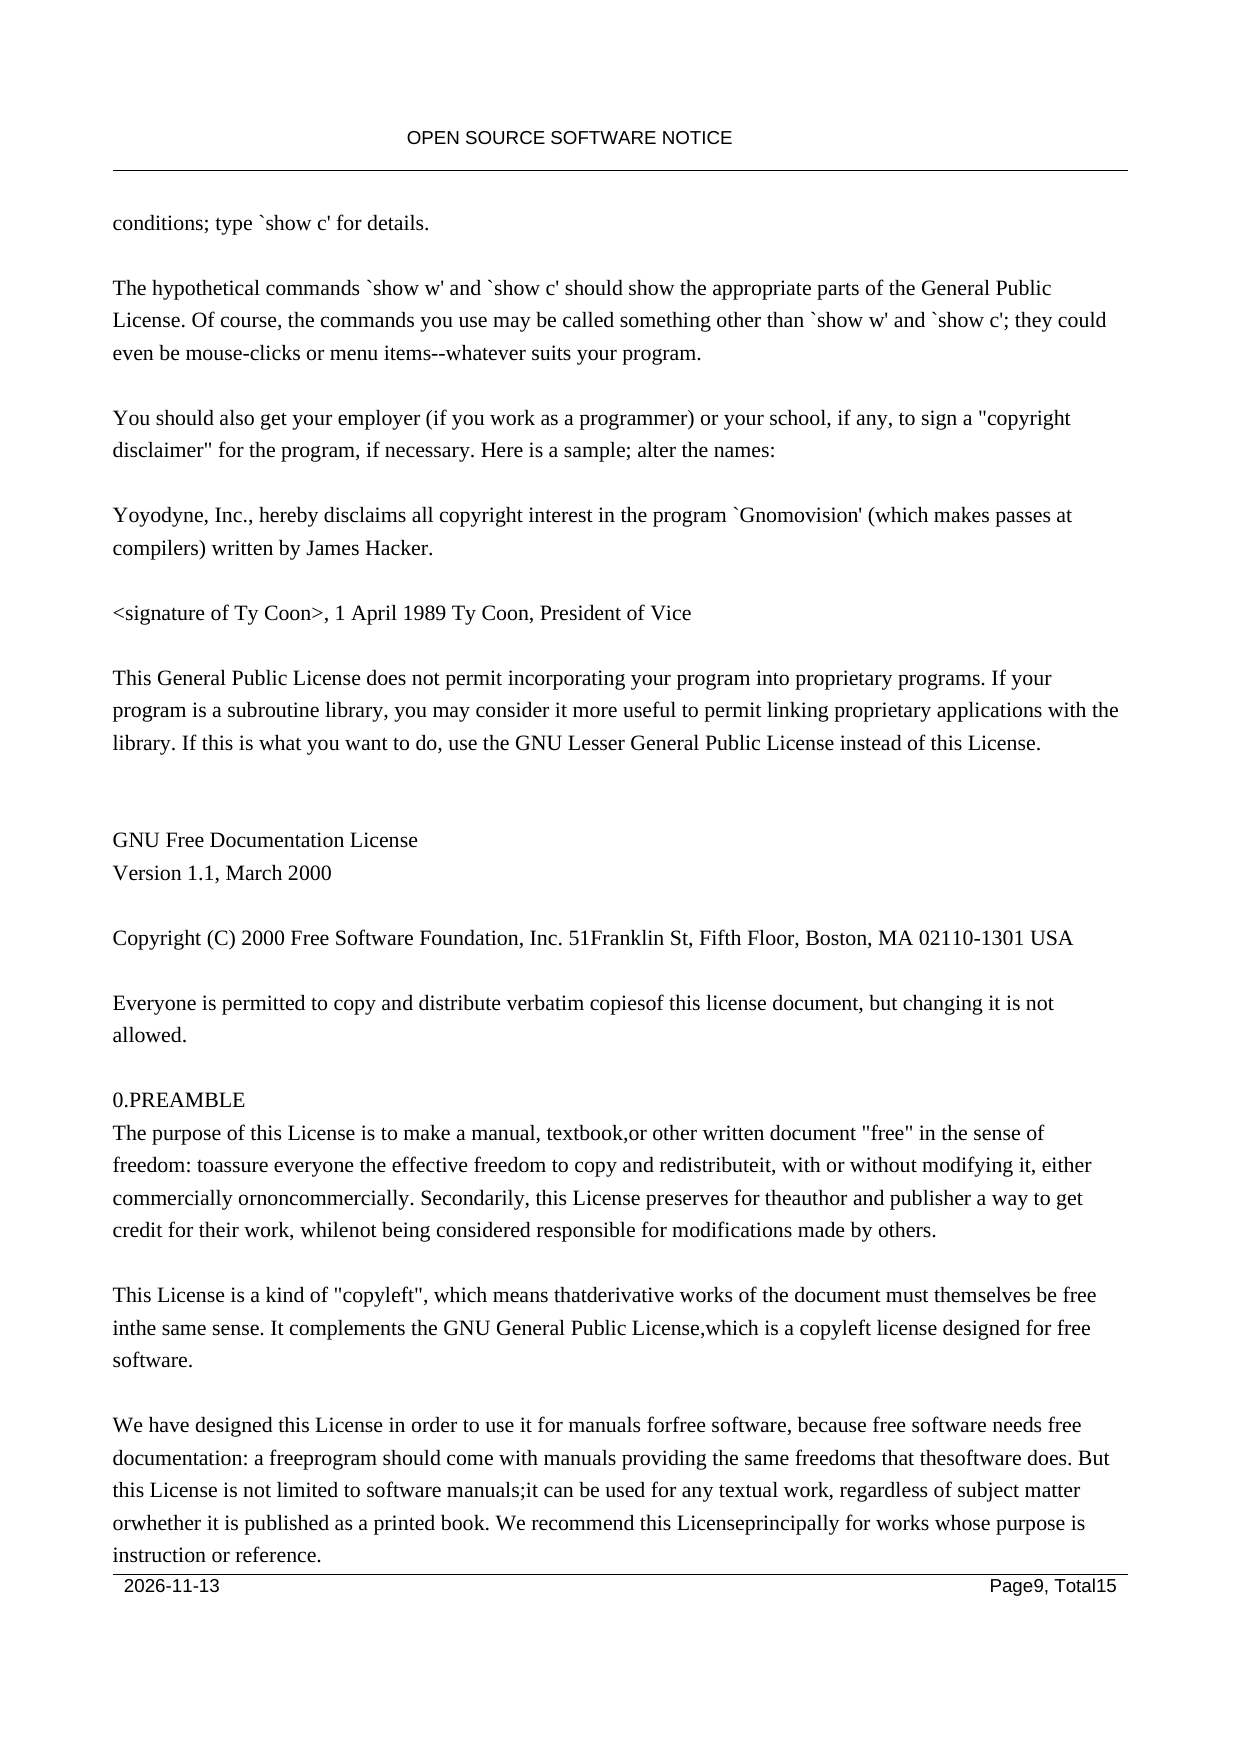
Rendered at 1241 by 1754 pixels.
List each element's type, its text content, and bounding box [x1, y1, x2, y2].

text 0.PREAMBLE [112, 1084, 1128, 1116]
text The purpose of this License is to make a manual, textbook,or other written document "free" in the sense of freedom: toassure everyone the effective freedom to copy and redistributeit, with or without modifying it, either commercially ornoncommercially. Secondarily, this License preserves for theauthor and publisher a way to get credit for their work, whilenot being considered responsible for modifications made by others. [112, 1116, 1128, 1246]
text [112, 206, 1128, 824]
text Version 1.1, March 2000 [112, 856, 1128, 889]
text This License is a kind of "copyleft", which means thatderivative works of the document must themselves be free inthe same sense. It complements the GNU General Public License,which is a copyleft license designed for free software. [112, 1279, 1128, 1376]
text We have designed this License in order to use it for manuals forfree software, because free software needs free documentation: a freeprogram should come with manuals providing the same freedoms that thesoftware does. But this License is not limited to software manuals;it can be used for any textual work, regardless of subject matter orwhether it is published as a printed book. We recommend this Licenseprincipally for works whose purpose is instruction or reference. [112, 1409, 1128, 1571]
text GNU Free Documentation License [112, 824, 1128, 856]
text Everyone is permitted to copy and distribute verbatim copiesof this license document, but changing it is not allowed. [112, 986, 1128, 1051]
text Copyright (C) 2000 Free Software Foundation, Inc. 51Franklin St, Fifth Floor, Boston, MA 02110-1301 USA [112, 921, 1128, 954]
